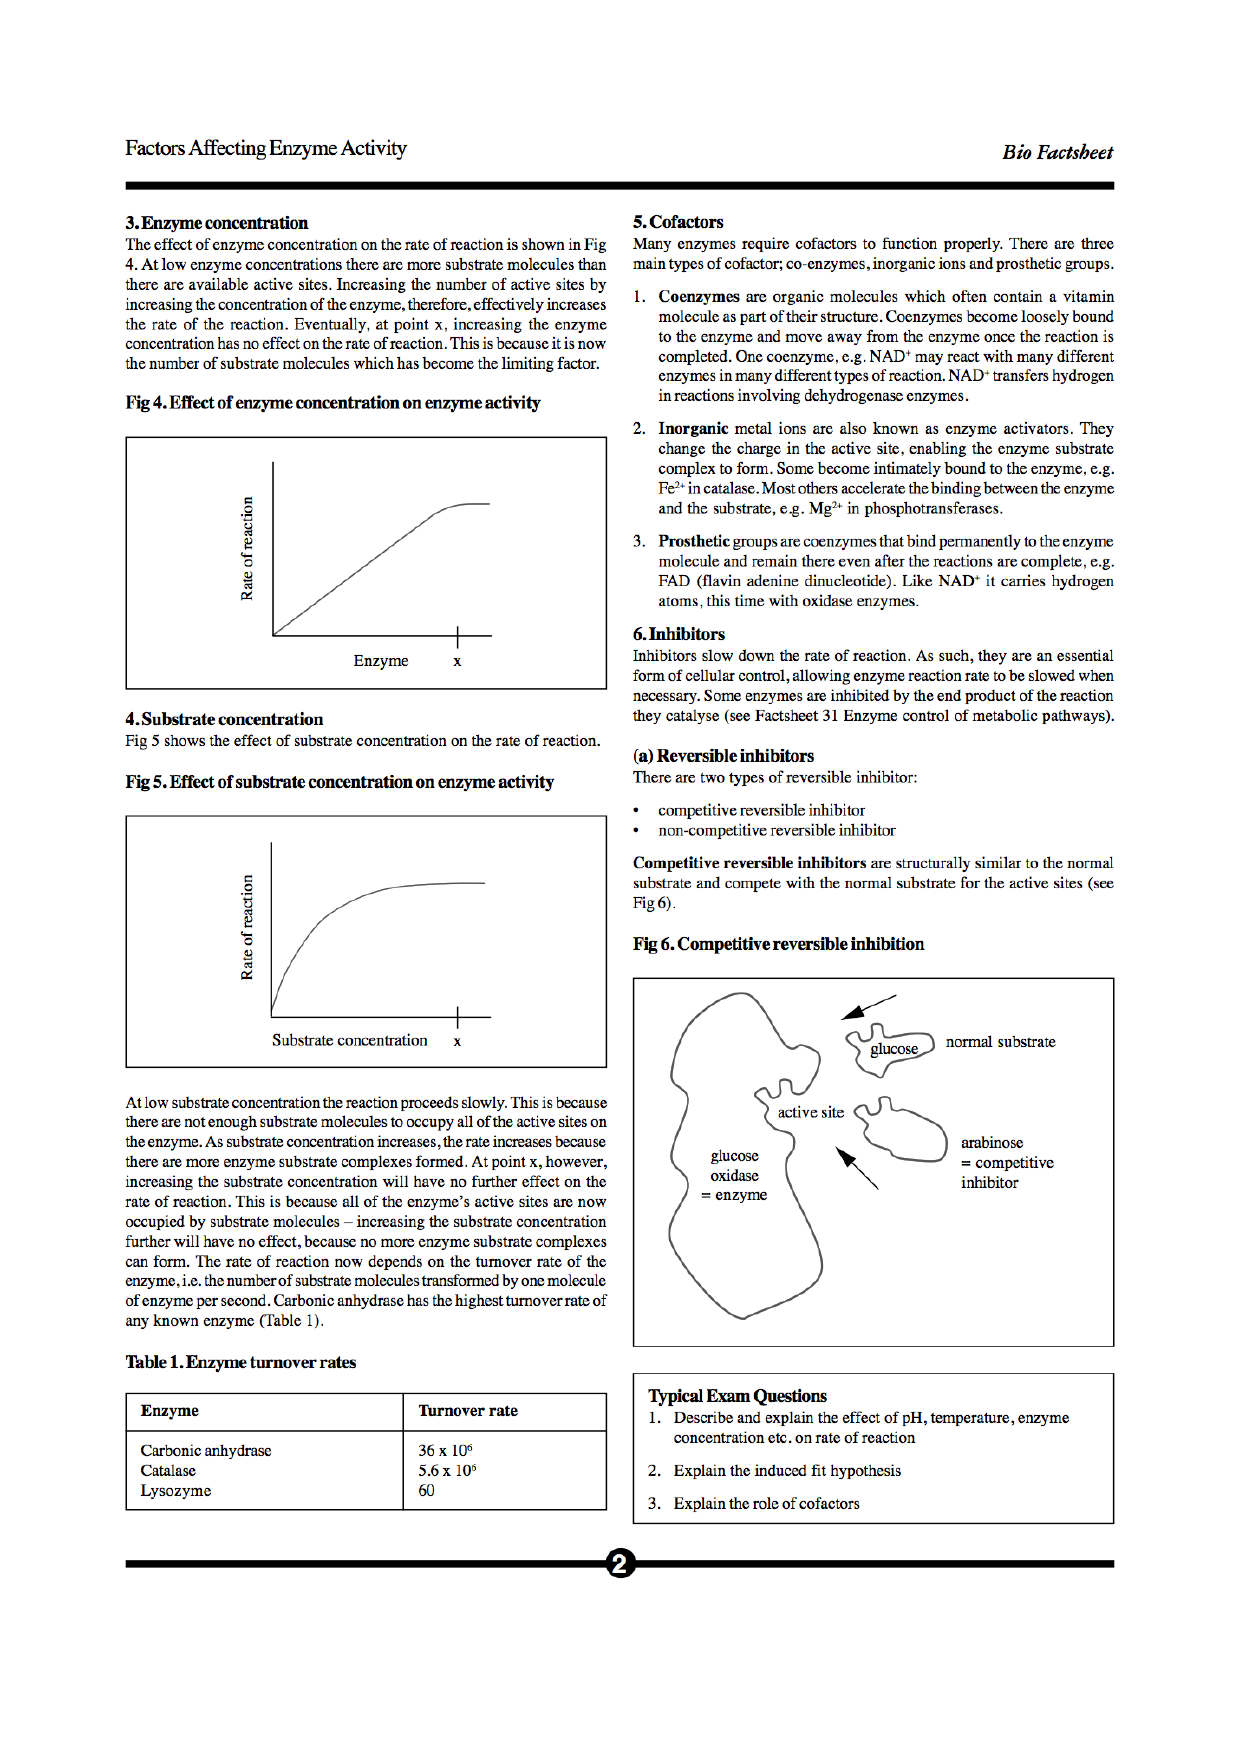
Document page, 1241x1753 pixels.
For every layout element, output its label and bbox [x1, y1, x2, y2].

picture [75, 75, 1164, 1616]
